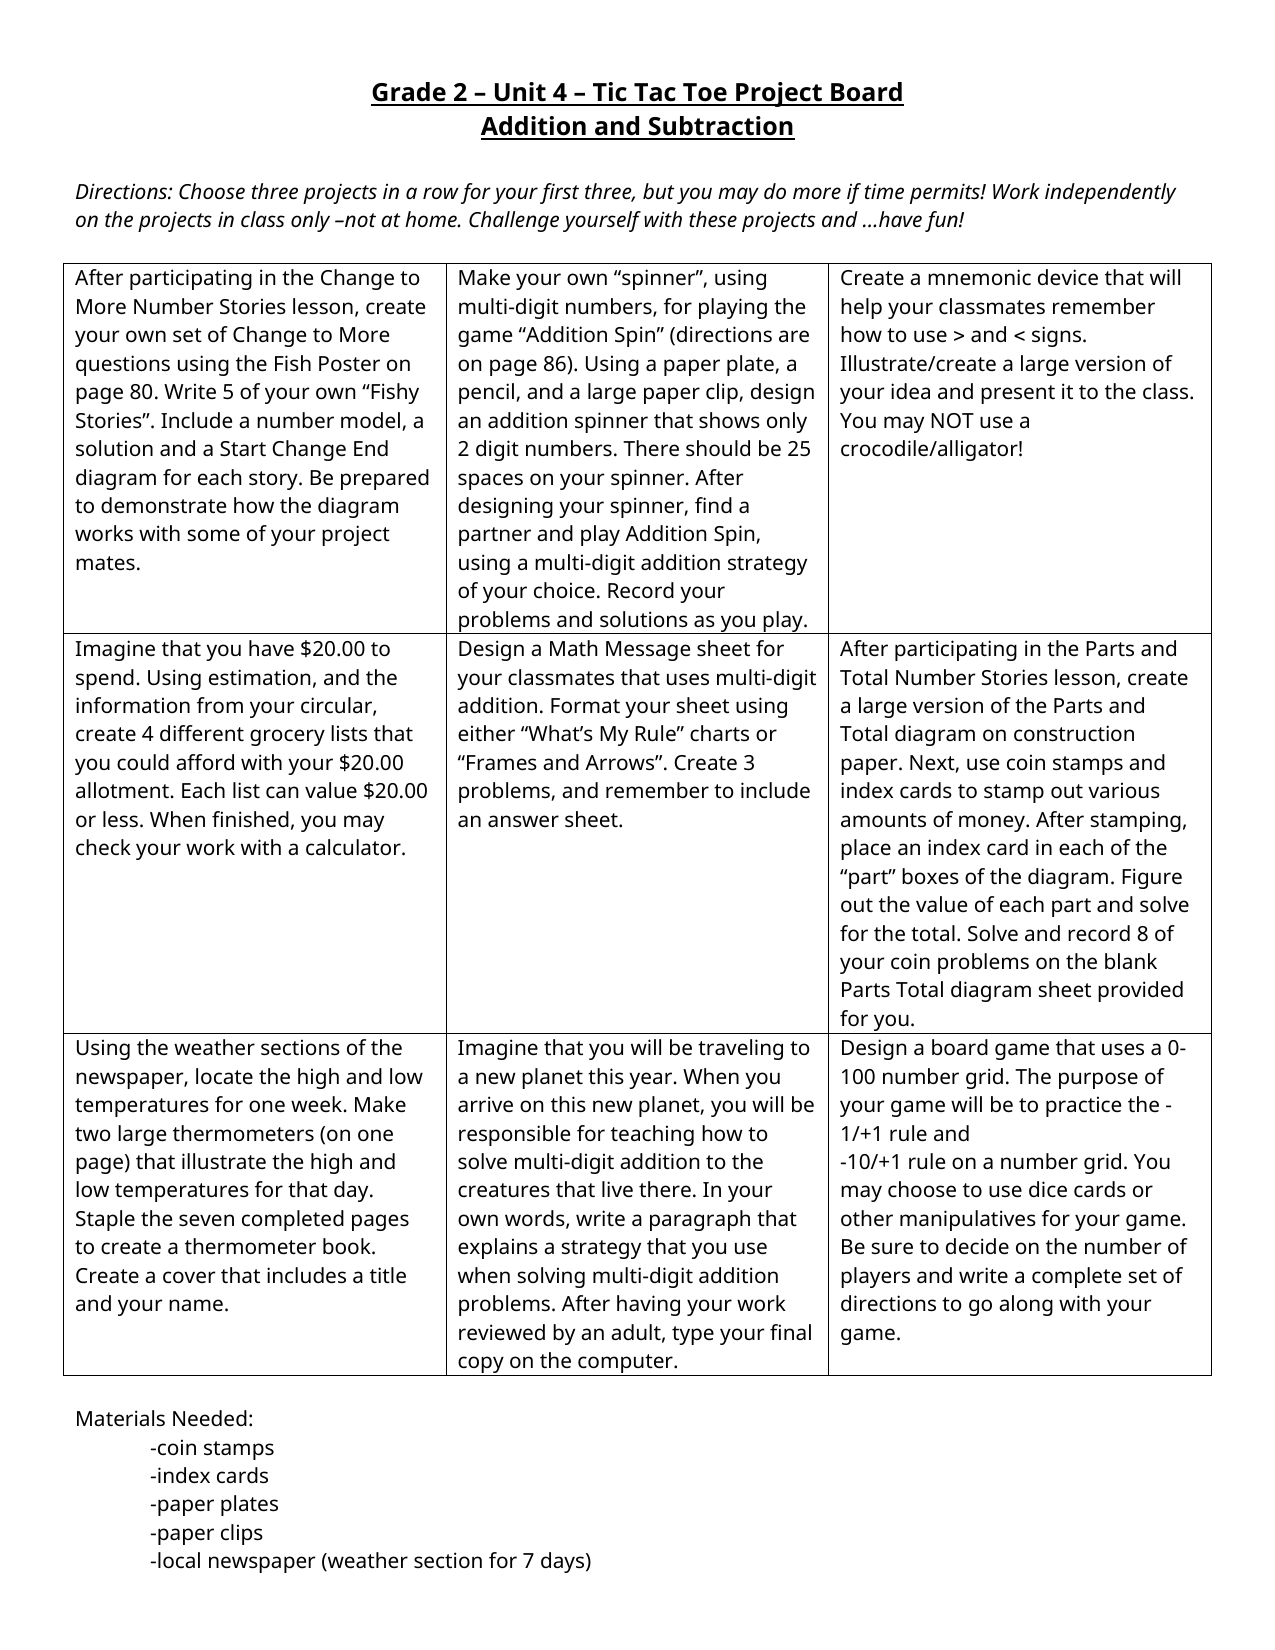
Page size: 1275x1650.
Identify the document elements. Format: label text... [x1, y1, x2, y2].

table_cell Imagine that you have $20.00 to spend. Using estimation, and the information from your circular, create 4 different grocery lists that you could afford with your $20.00 allotment. Each list can value $20.00 or less. When finished, you may check your work with a calculator. [64, 634, 446, 1032]
table_header Make your own “spinner”, using multi-digit numbers, for playing the game “Addition Spin” (directions are on page 86). Using a paper plate, a pencil, and a large paper clip, design an addition spinner that shows only 2 digit numbers. There should be 25 spaces on your spinner. After designing your spinner, find a partner and play Addition Spin, using a multi-digit addition strategy of your choice. Record your problems and solutions as you play. [447, 264, 828, 633]
table_cell Design a board game that uses a 0-100 number grid. The purpose of your game will be to practice the -1/+1 rule and -10/+1 rule on a number grid. You may choose to use dice cards or other manipulatives for your game. Be sure to decide on the number of players and write a complete set of directions to go along with your game. [829, 1034, 1211, 1375]
text Materials Needed: [75, 1404, 1200, 1433]
table_cell After participating in the Parts and Total Number Stories lesson, create a large version of the Parts and Total diagram on construction paper. Next, use coin stamps and index cards to stamp out various amounts of money. After stamping, place an index card in each of the “part” boxes of the diagram. Figure out the value of each part and solve for the total. Solve and record 8 of your coin problems on the blank Parts Total diagram sheet provided for you. [829, 634, 1211, 1032]
table_cell Imagine that you will be traveling to a new planet this year. When you arrive on this new planet, you will be responsible for teaching how to solve multi-digit addition to the creatures that live there. In your own words, write a paragraph that explains a strategy that you use when solving multi-digit addition problems. After having your work reviewed by an adult, type your final copy on the computer. [447, 1034, 828, 1375]
table_header Create a mnemonic device that will help your classmates remember how to use and signs. Illustrate/create a large version of your idea and present it to the class. You may NOT use a crocodile/alligator! [829, 264, 1211, 633]
text -index cards [75, 1461, 1200, 1489]
table_cell Using the weather sections of the newspaper, locate the high and low temperatures for one week. Make two large thermometers (on one page) that illustrate the high and low temperatures for that day. Staple the seven completed pages to create a thermometer book. Create a cover that includes a title and your name. [64, 1034, 446, 1375]
text -paper clips [75, 1518, 1200, 1546]
text -coin stamps [75, 1433, 1200, 1461]
text Directions: Choose three projects in a row for your first three, but you may do more if time permits! Work independently on the projects in class only –not at home. Challenge yourself with these projects and …have fun! [75, 177, 1200, 234]
text -local newspaper (weather section for 7 days) [75, 1546, 1200, 1575]
text Grade 2 – Unit 4 – Tic Tac Toe Project Board [75, 75, 1200, 109]
text -paper plates [75, 1489, 1200, 1518]
text Addition and Subtraction [75, 109, 1200, 143]
table_cell Design a Math Message sheet for your classmates that uses multi-digit addition. Format your sheet using either “What’s My Rule” charts or “Frames and Arrows”. Create 3 problems, and remember to include an answer sheet. [447, 634, 828, 1032]
table_header After participating in the Change to More Number Stories lesson, create your own set of Change to More questions using the Fish Poster on page 80. Write 5 of your own “Fishy Stories”. Include a number model, a solution and a Start Change End diagram for each story. Be prepared to demonstrate how the diagram works with some of your project mates. [64, 264, 446, 633]
